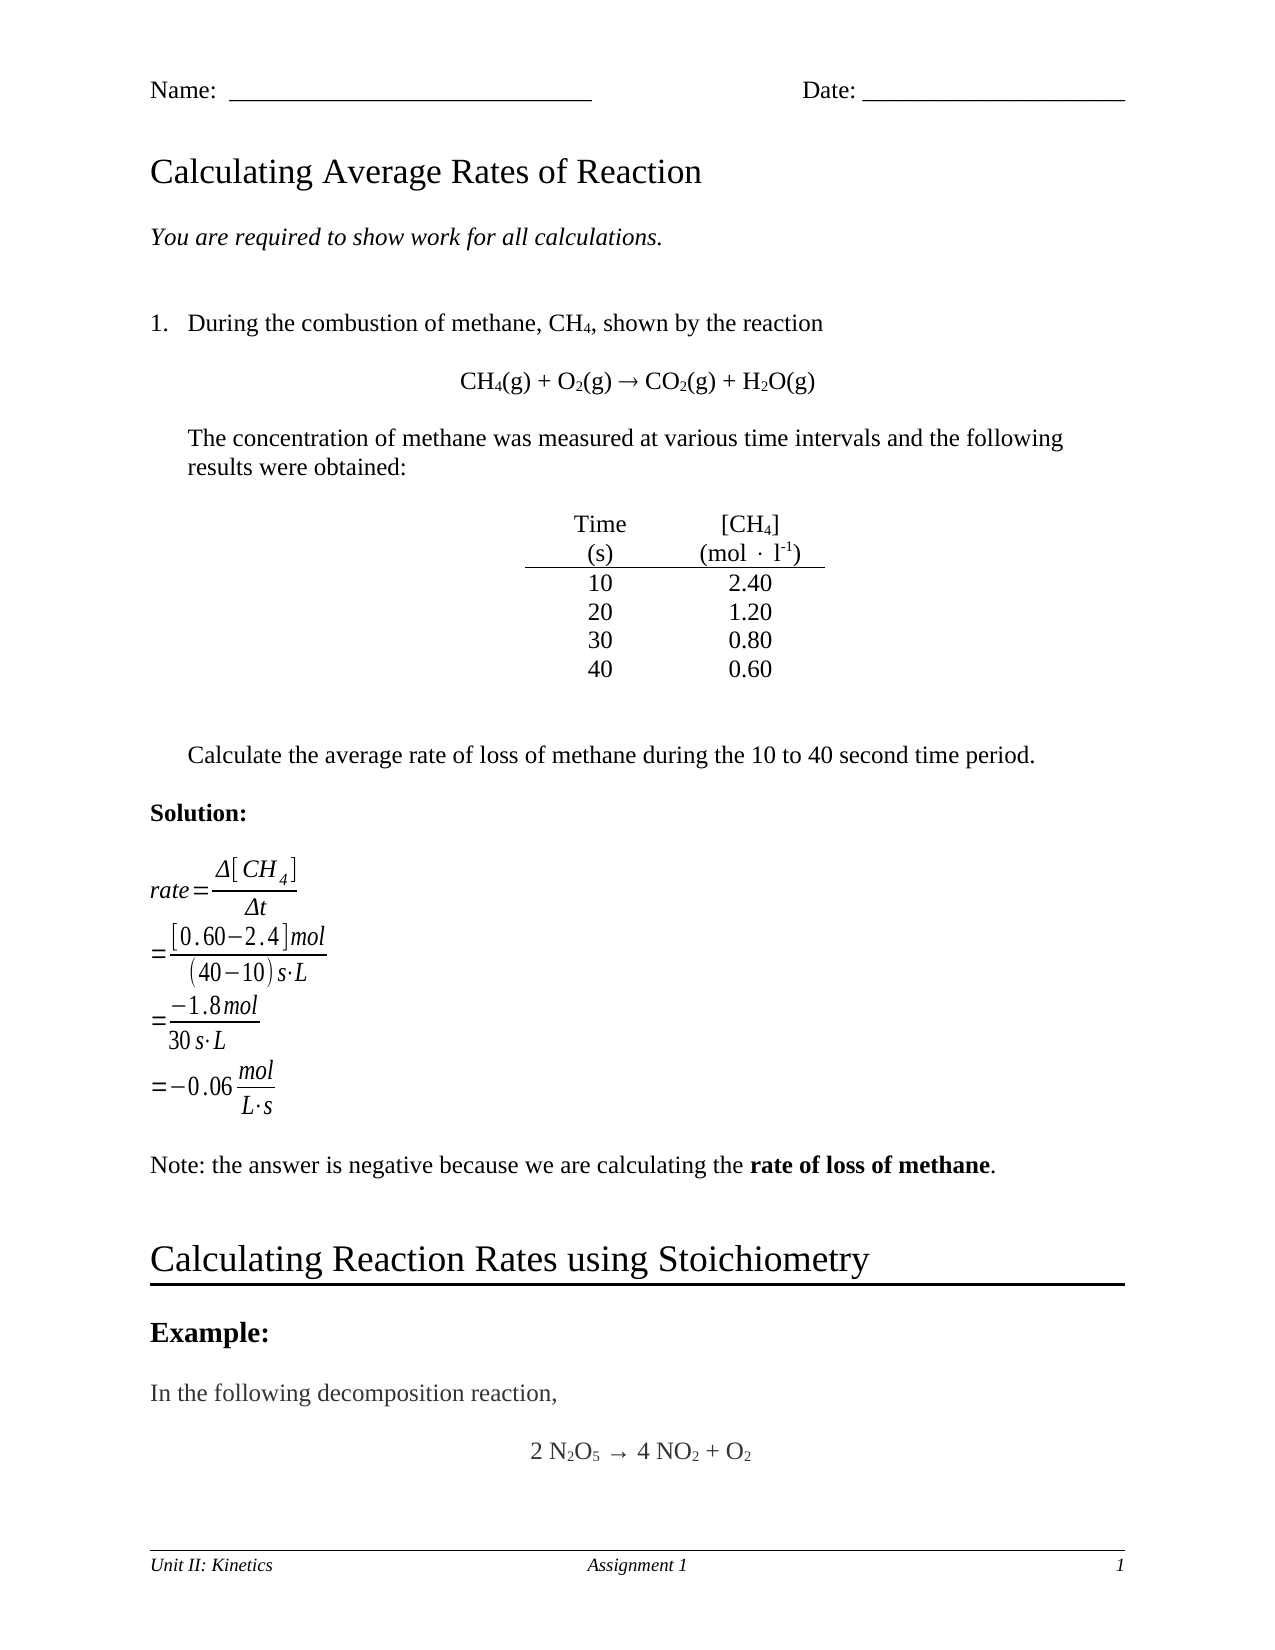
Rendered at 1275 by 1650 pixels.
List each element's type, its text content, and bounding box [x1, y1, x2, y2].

table_cell 30 [525, 626, 675, 654]
table_cell 10 [525, 568, 675, 597]
table_cell 0.80 [675, 626, 825, 654]
text Note: the answer is negative because we are calculating the rate of loss of methane. [150, 1150, 1125, 1178]
table_cell 40 [525, 654, 675, 683]
table_cell 1.20 [675, 597, 825, 626]
text 1. During the combustion of methane, CH4, shown by the reaction [150, 308, 1125, 337]
table_header Time (s) [525, 510, 675, 567]
table_header [CH4] (mol l-1) [675, 510, 825, 567]
table_cell 0.60 [675, 654, 825, 683]
table_cell 2.40 [675, 568, 825, 597]
text The concentration of methane was measured at various time intervals and the following results were obtained: [150, 423, 1125, 481]
text Example: [150, 1315, 1125, 1349]
table_cell 20 [525, 597, 675, 626]
text Solution: [150, 798, 1125, 827]
text CH4(g) + O2(g) CO2(g) + H2O(g) [150, 366, 1125, 394]
text Calculate the average rate of loss of methane during the 10 to 40 second time period. [150, 741, 1125, 769]
text You are required to show work for all calculations. [150, 222, 1125, 251]
text Calculating Reaction Rates using Stoichiometry [150, 1236, 1125, 1283]
text In the following decomposition reaction, [150, 1378, 1125, 1407]
subtitle Calculating Average Rates of Reaction [150, 150, 1125, 191]
text 2 N2O5 → 4 NO2 + O2 [150, 1436, 1125, 1464]
